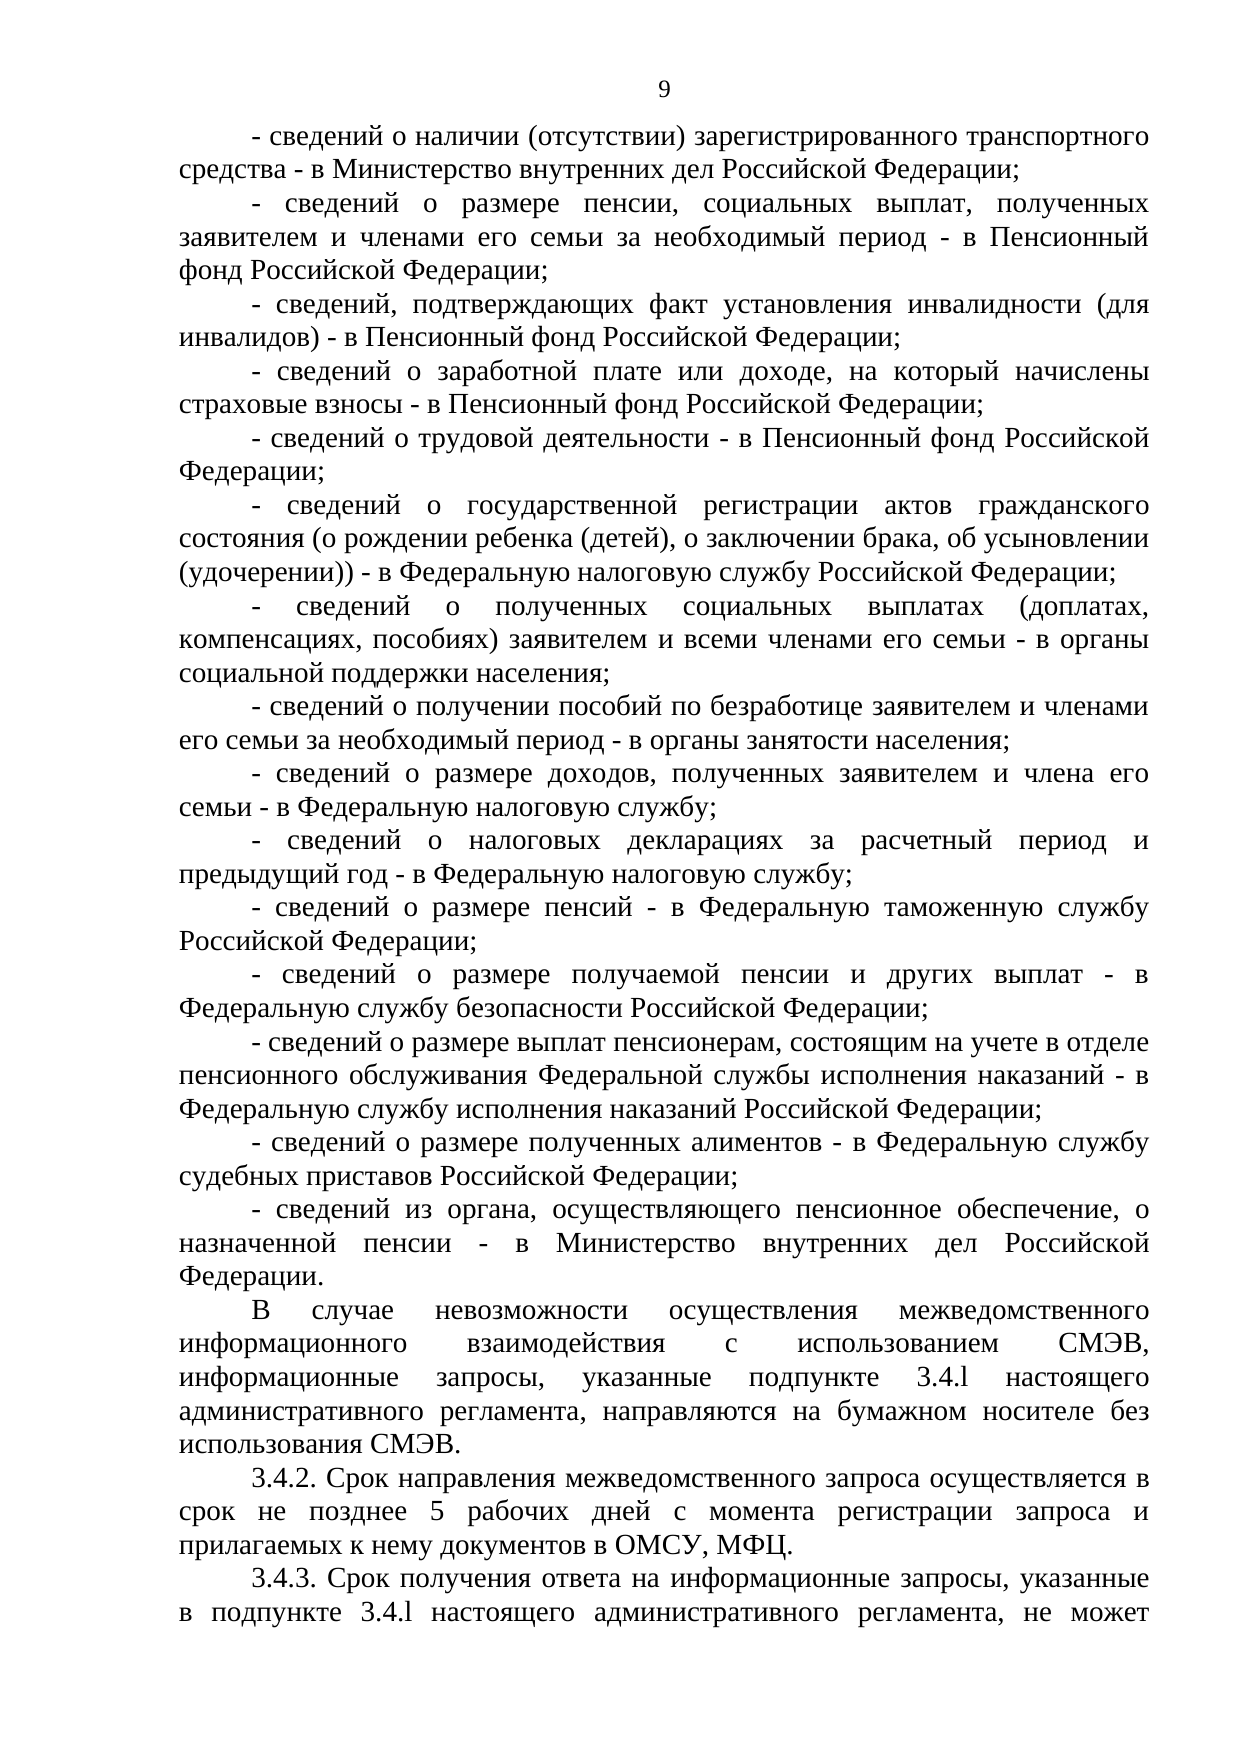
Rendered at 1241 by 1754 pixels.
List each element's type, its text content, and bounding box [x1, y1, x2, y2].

text В случае невозможности осуществления межведомственного информационного взаимодействия с использованием СМЭВ, информационные запросы, указанные подпункте 3.4.l настоящего административного регламента, направляются на бумажном носителе без использования СМЭВ. [179, 1292, 1150, 1460]
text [179, 1560, 1150, 1627]
text - сведений о наличии (отсутствии) зарегистрированного транспортного средства - в Министерство внутренних дел Российской Федерации; [179, 118, 1150, 185]
text - сведений, подтверждающих факт установления инвалидности (для инвалидов) - в Пенсионный фонд Российской Федерации; [179, 286, 1150, 353]
text - сведений о размере выплат пенсионерам, состоящим на учете в отделе пенсионного обслуживания Федеральной службы исполнения наказаний - в Федеральную службу исполнения наказаний Российской Федерации; [179, 1024, 1150, 1124]
text - сведений о размере доходов, полученных заявителем и члена его семьи - в Федеральную налоговую службу; [179, 755, 1150, 822]
text - сведений о размере получаемой пенсии и других выплат - в Федеральную службу безопасности Российской Федерации; [179, 957, 1150, 1024]
text - сведений из органа, осуществляющего пенсионное обеспечение, о назначенной пенсии - в Министерство внутренних дел Российской Федерации. [179, 1191, 1150, 1292]
text - сведений о заработной плате или доходе, на который начислены страховые взносы - в Пенсионный фонд Российской Федерации; [179, 353, 1150, 420]
text 3.4.2. Срок направления межведомственного запроса осуществляется в срок не позднее 5 рабочих дней с момента регистрации запроса и прилагаемых к нему документов в ОМСУ, МФЦ. [179, 1460, 1150, 1560]
text - сведений о трудовой деятельности - в Пенсионный фонд Российской Федерации; [179, 420, 1150, 487]
text - сведений о получении пособий по безработице заявителем и членами его семьи за необходимый период - в органы занятости населения; [179, 688, 1150, 755]
text - сведений о полученных социальных выплатах (доплатах, компенсациях, пособиях) заявителем и всеми членами его семьи - в органы социальной поддержки населения; [179, 588, 1150, 688]
text - сведений о налоговых декларациях за расчетный период и предыдущий год - в Федеральную налоговую службу; [179, 822, 1150, 889]
text - сведений о размере полученных алиментов - в Федеральную службу судебных приставов Российской Федерации; [179, 1124, 1150, 1191]
text - сведений о государственной регистрации актов гражданского состояния (о рождении ребенка (детей), о заключении брака, об усыновлении (удочерении)) - в Федеральную налоговую службу Российской Федерации; [179, 487, 1150, 588]
text - сведений о размере пенсии, социальных выплат, полученных заявителем и членами его семьи за необходимый период - в Пенсионный фонд Российской Федерации; [179, 185, 1150, 286]
text - сведений о размере пенсий - в Федеральную таможенную службу Российской Федерации; [179, 889, 1150, 957]
